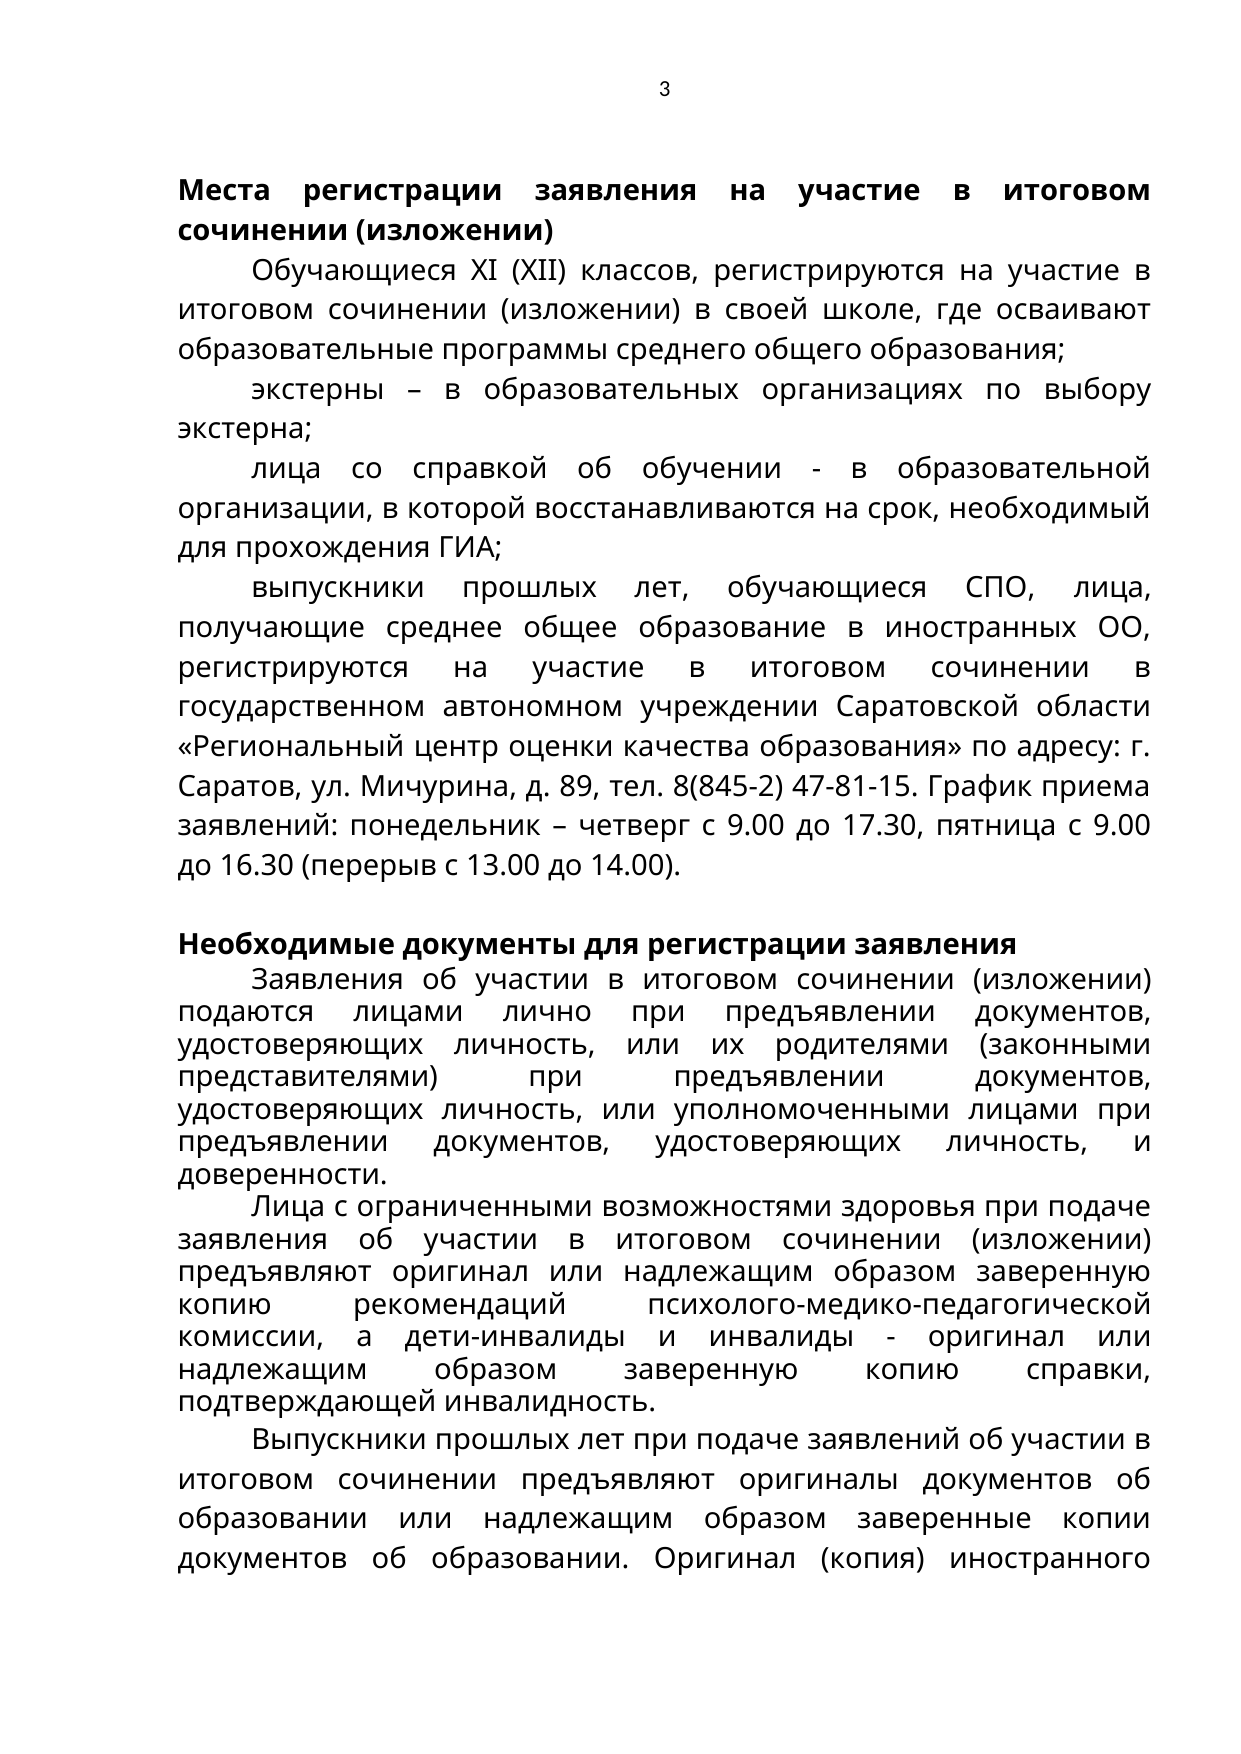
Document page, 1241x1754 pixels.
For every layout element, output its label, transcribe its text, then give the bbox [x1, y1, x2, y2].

text Заявления об участии в итоговом сочинении (изложении) подаются лицами лично при предъявлении документов, удостоверяющих личность, или их родителями (законными представителями) при предъявлении документов, удостоверяющих личность, или уполномоченными лицами при предъявлении документов, удостоверяющих личность, и доверенности. [177, 963, 1152, 1191]
text Обучающиеся XI (XII) классов, регистрируются на участие в итоговом сочинении (изложении) в своей школе, где осваивают образовательные программы среднего общего образования; [177, 249, 1152, 368]
text Необходимые документы для регистрации заявления [177, 924, 1152, 963]
text Лица с ограниченными возможностями здоровья при подаче заявления об участии в итоговом сочинении (изложении) предъявляют оригинал или надлежащим образом заверенную копию рекомендаций психолого-медико-педагогической комиссии, а дети-инвалиды и инвалиды - оригинал или надлежащим образом заверенную копию справки, подтверждающей инвалидность. [177, 1191, 1152, 1418]
text Места регистрации заявления на участие в итоговом сочинении (изложении) [177, 169, 1152, 249]
text выпускники прошлых лет, обучающиеся СПО, лица, получающие среднее общее образование в иностранных ОО, регистрируются на участие в итоговом сочинении в государственном автономном учреждении Саратовской области «Региональный центр оценки качества образования» по адресу: г. Саратов, ул. Мичурина, д. 89, тел. 8(845-2) 47-81-15. График приема заявлений: понедельник – четверг с 9.00 до 17.30, пятница с 9.00 до 16.30 (перерыв с 13.00 до 14.00). [177, 566, 1152, 884]
text лица со справкой об обучении - в образовательной организации, в которой восстанавливаются на срок, необходимый для прохождения ГИА; [177, 447, 1152, 566]
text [177, 1418, 1152, 1577]
text экстерны – в образовательных организациях по выбору экстерна; [177, 368, 1152, 447]
